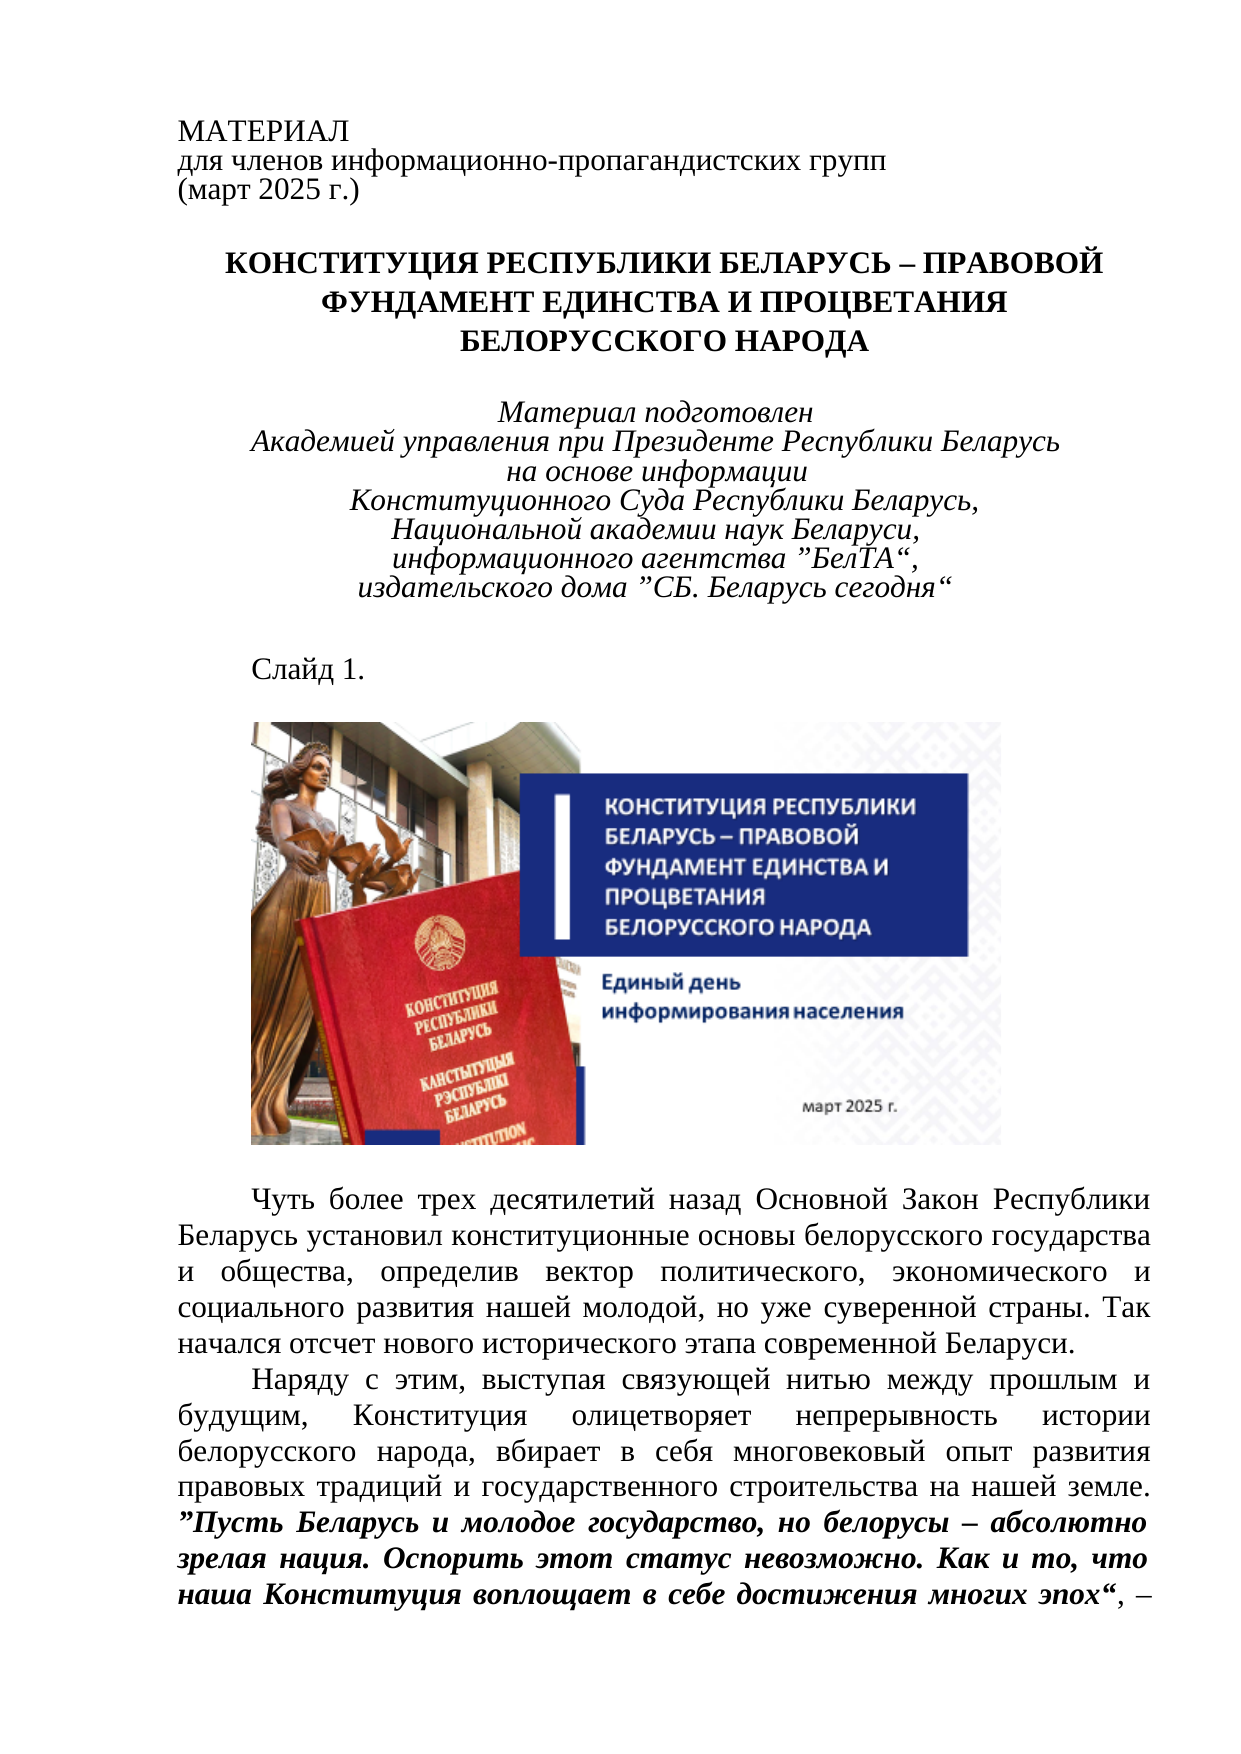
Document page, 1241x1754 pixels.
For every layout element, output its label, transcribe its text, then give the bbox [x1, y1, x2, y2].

text БЕЛОРУССКОГО НАРОДА [177, 322, 1152, 358]
text КОНСТИТУЦИЯ РЕСПУБЛИКИ БЕЛАРУСЬ – ПРАВОВОЙ ФУНДАМЕНТ ЕДИНСТВА И ПРОЦВЕТАНИЯ [177, 244, 1152, 319]
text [177, 1360, 1152, 1611]
text Национальной академии наук Беларуси, [162, 516, 1152, 545]
text на основе информации [162, 458, 1152, 487]
text Материал подготовлен [162, 399, 1152, 428]
text информационного агентства ”БелТА“, издательского дома ”СБ. Беларусь сегодня“ [162, 545, 1152, 603]
text для членов информационно-пропагандистских групп [177, 147, 1152, 176]
text (март 2025 г.) [177, 176, 1152, 206]
text Слайд 1. [177, 650, 1152, 686]
text Академией управления при Президенте Республики Беларусь [162, 428, 1152, 458]
text МАТЕРИАЛ [177, 118, 1152, 147]
text Конституционного Суда Республики Беларусь, [177, 487, 1152, 516]
picture [251, 722, 1002, 1145]
text Чуть более трех десятилетий назад Основной Закон Республики Беларусь установил конституционные основы белорусского государства и общества, определив вектор политического, экономического и социального развития нашей молодой, но уже суверенной страны. Так начался отсчет нового исторического этапа современной Беларуси. [177, 1180, 1152, 1360]
